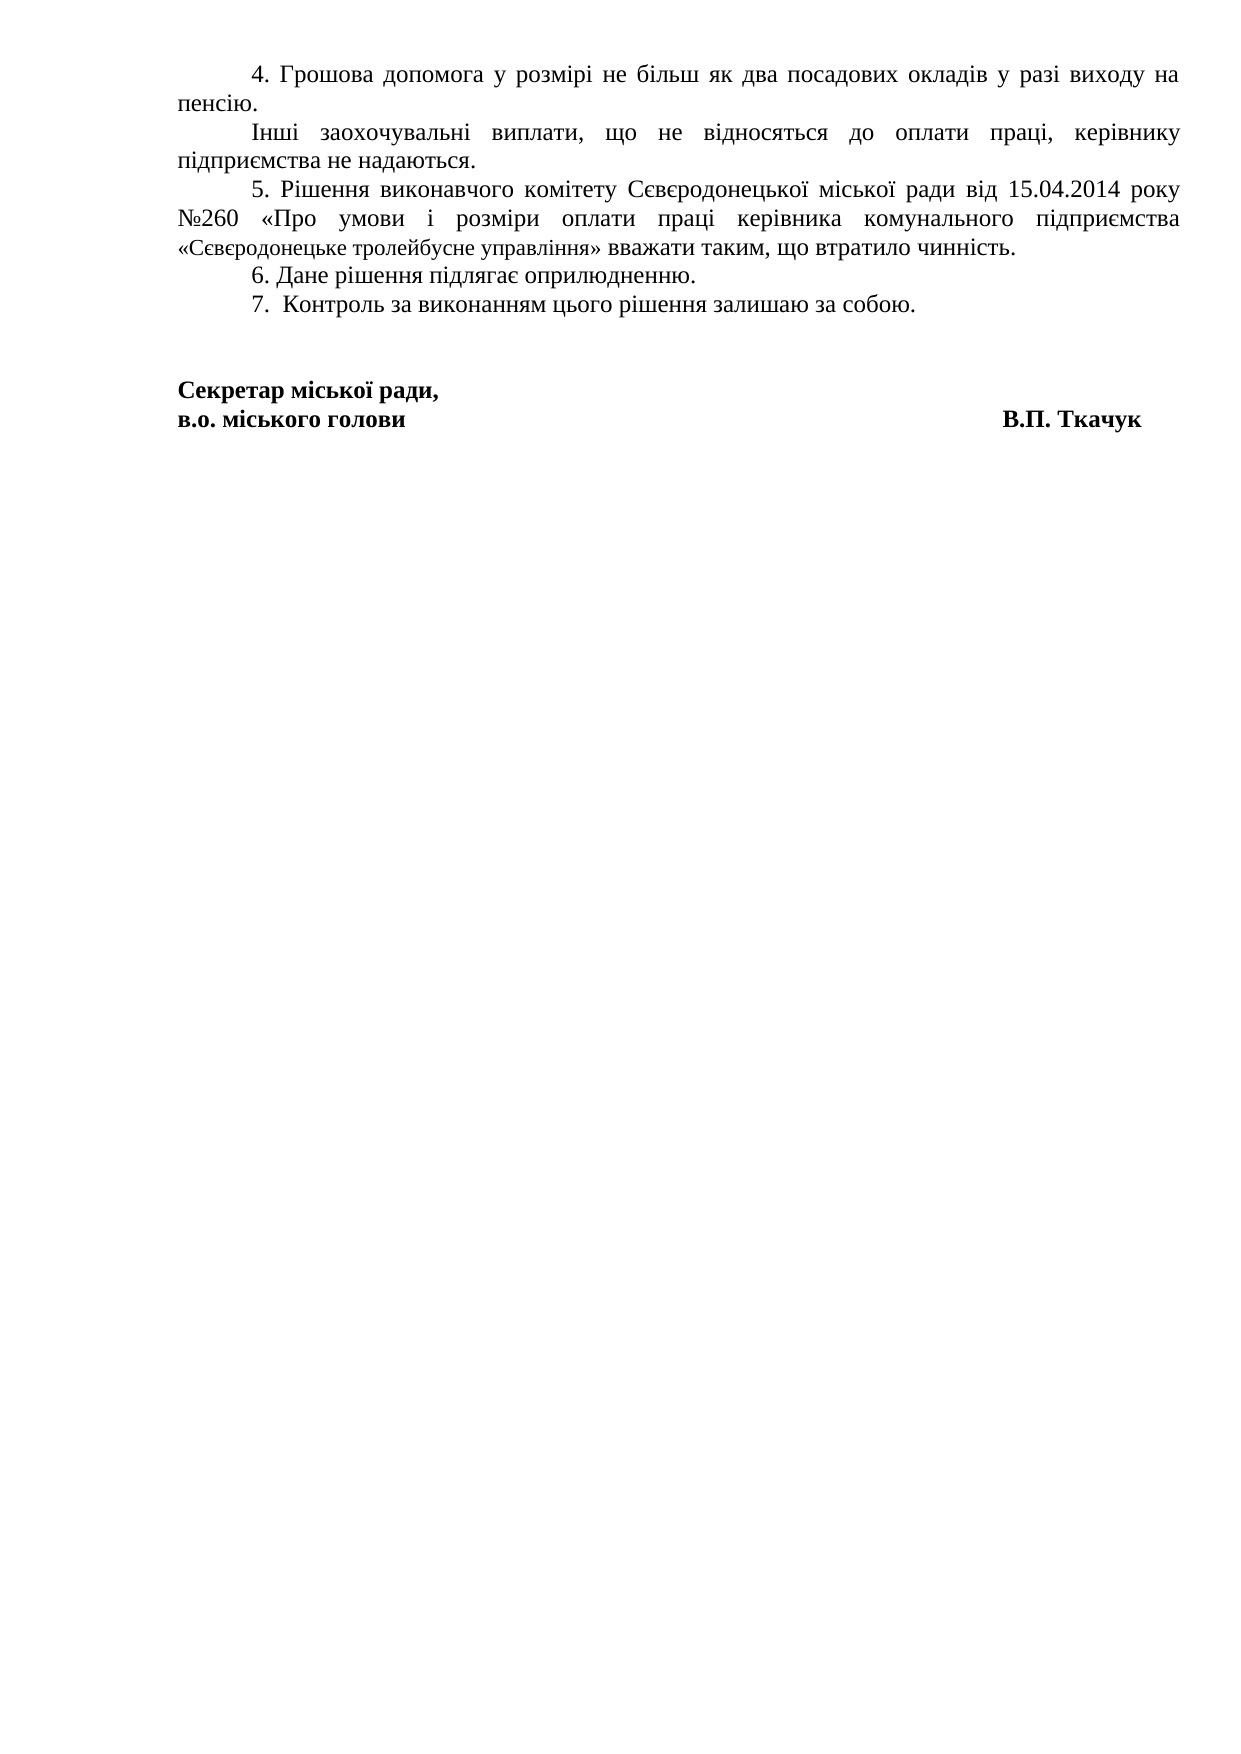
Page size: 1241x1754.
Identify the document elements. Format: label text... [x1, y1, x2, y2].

text в.о. міського голови В.П. Ткачук [177, 404, 1181, 433]
text 4. Грошова допомога у розмірі не більш як два посадових окладів у разі виходу на пенсію. [177, 59, 1181, 117]
text 6. Дане рішення підлягає оприлюдненню. [177, 260, 1181, 289]
text 7. Контроль за виконанням цього рішення залишаю за собою. [177, 289, 1181, 318]
text 5. Рішення виконавчого комітету Сєвєродонецької міської ради від 15.04.2014 року №260 «Про умови і розміри оплати праці керівника комунального підприємства «Сєвєродонецьке тролейбусне управління» вважати таким, що втратило чинність. [177, 174, 1181, 260]
text Секретар міської ради, [177, 375, 1181, 404]
text Інші заохочувальні виплати, що не відносяться до оплати праці, керівнику підприємства не надаються. [177, 117, 1181, 174]
